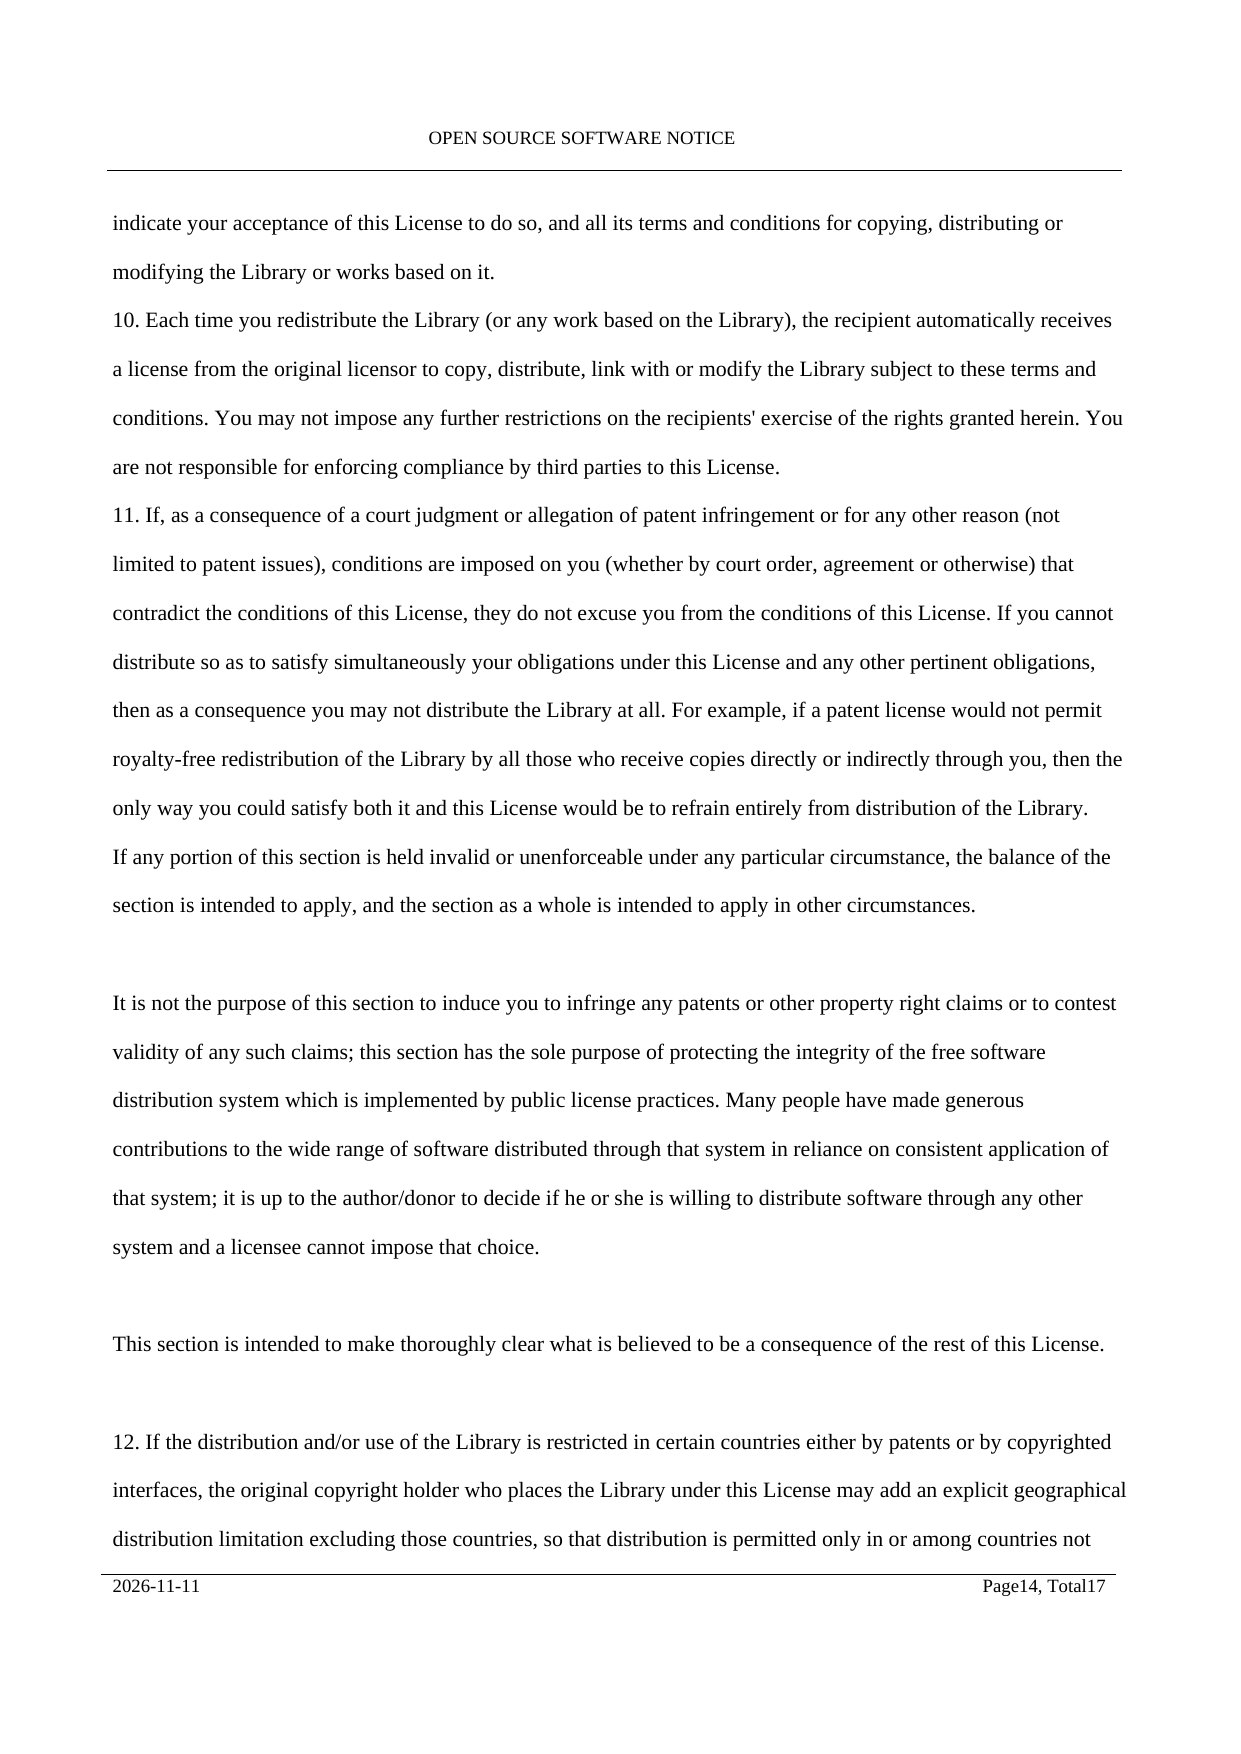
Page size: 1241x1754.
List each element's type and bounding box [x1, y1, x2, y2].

text [112, 206, 1128, 1555]
